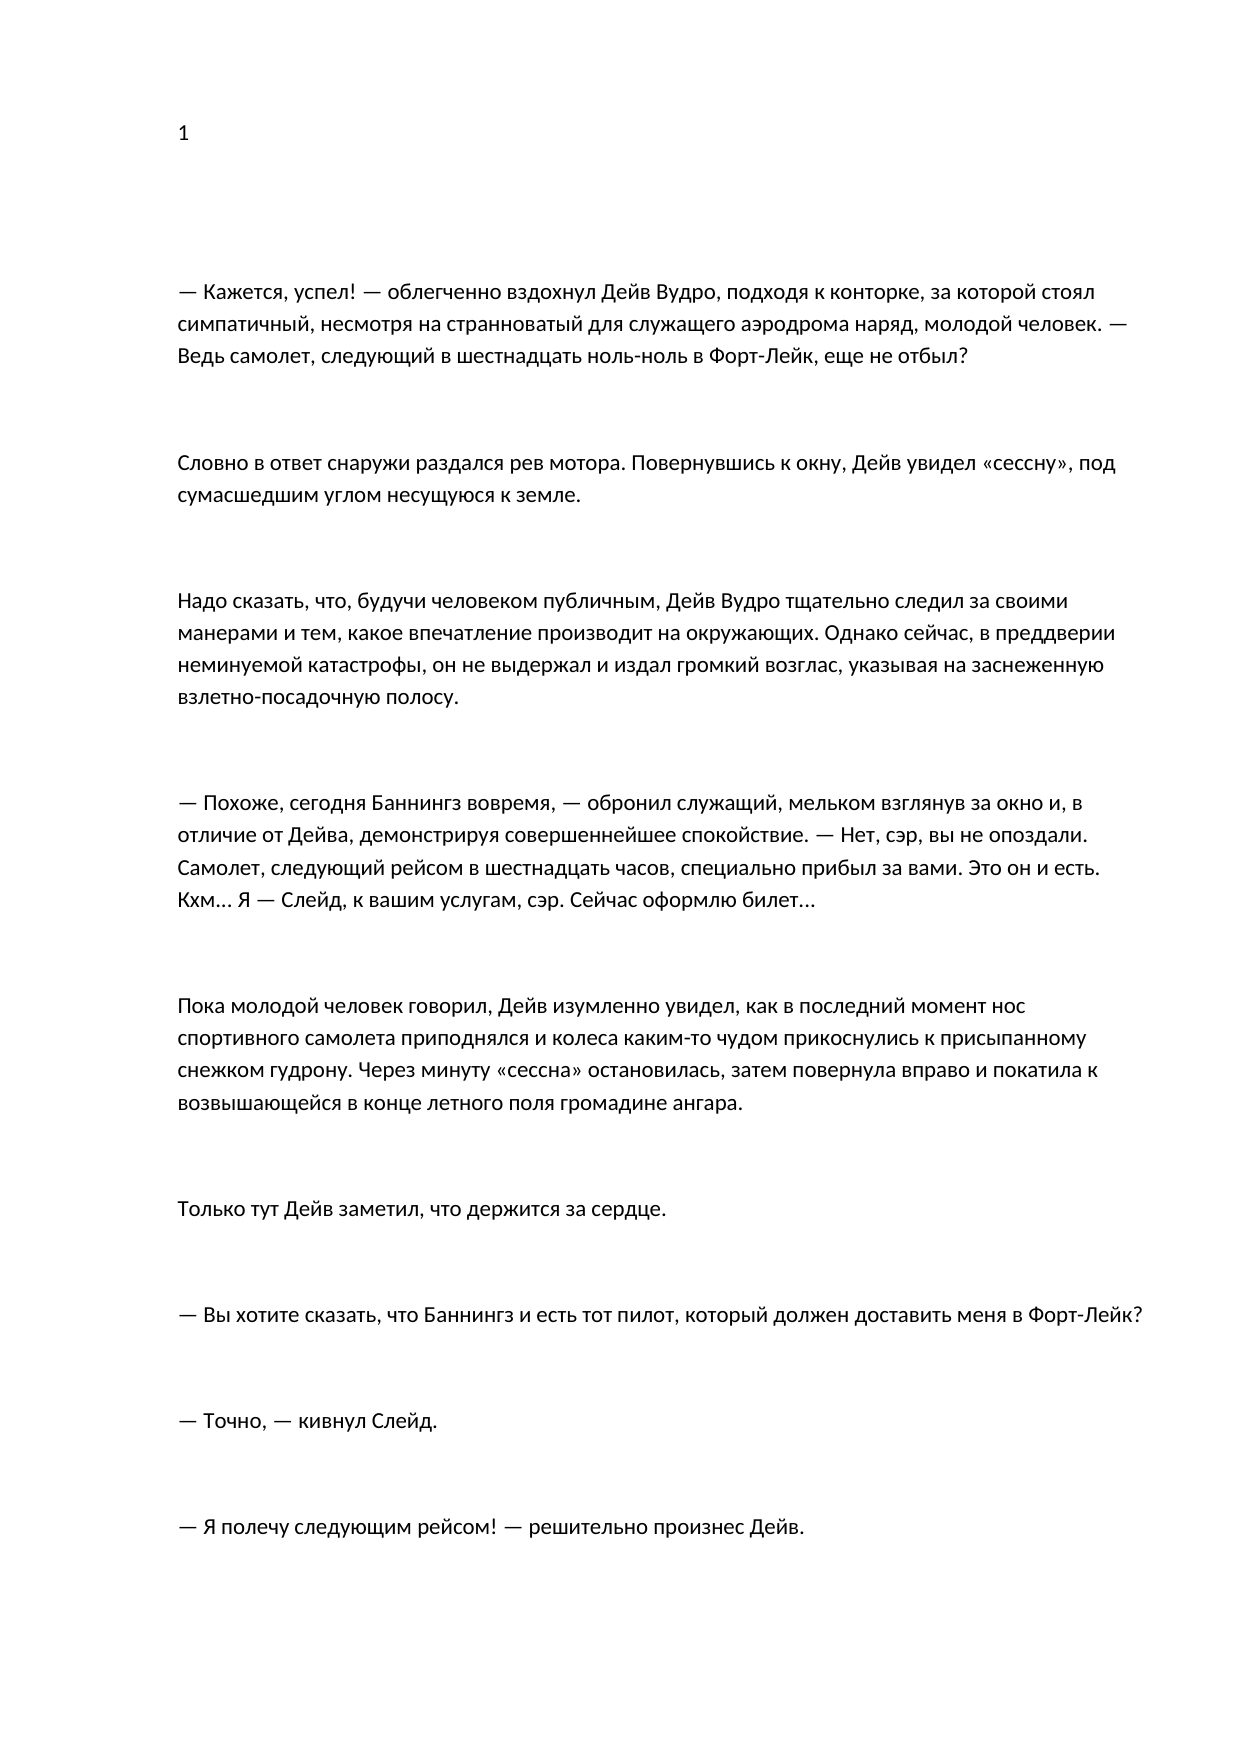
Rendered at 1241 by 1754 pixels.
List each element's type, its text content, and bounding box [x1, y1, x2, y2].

text — Точно, — кивнул Слейд. [177, 1406, 1152, 1434]
text — Я полечу следующим рейсом! — решительно произнес Дейв. [177, 1512, 1152, 1540]
text — Кажется, успел! — облегченно вздохнул Дейв Вудро, подходя к конторке, за которой стоял симпатичный, несмотря на странноватый для служащего аэродрома наряд, молодой человек. — Ведь самолет, следующий в шестнадцать ноль-ноль в Форт-Лейк, еще не отбыл? [177, 277, 1152, 369]
text Надо сказать, что, будучи человеком публичным, Дейв Вудро тщательно следил за своими манерами и тем, какое впечатление производит на окружающих. Однако сейчас, в преддверии неминуемой катастрофы, он не выдержал и издал громкий возглас, указывая на заснеженную взлетно-посадочную полосу. [177, 586, 1152, 710]
text Пока молодой человек говорил, Дейв изумленно увидел, как в последний момент нос спортивного самолета приподнялся и колеса каким-то чудом прикоснулись к присыпанному снежком гудрону. Через минуту «сессна» остановилась, затем повернула вправо и покатила к возвышающейся в конце летного поля громадине ангара. [177, 991, 1152, 1116]
text — Вы хотите сказать, что Баннингз и есть тот пилот, который должен доставить меня в Форт-Лейк? [177, 1300, 1152, 1328]
text Только тут Дейв заметил, что держится за сердце. [177, 1194, 1152, 1222]
text — Похоже, сегодня Баннингз вовремя, — обронил служащий, мельком взглянув за окно и, в отличие от Дейва, демонстрируя совершеннейшее спокойствие. — Нет, сэр, вы не опоздали. Самолет, следующий рейсом в шестнадцать часов, специально прибыл за вами. Это он и есть. Кхм... Я — Слейд, к вашим услугам, сэр. Сейчас оформлю билет... [177, 788, 1152, 913]
text 1 [177, 118, 1152, 146]
text Словно в ответ снаружи раздался рев мотора. Повернувшись к окну, Дейв увидел «сессну», под сумасшедшим углом несущуюся к земле. [177, 448, 1152, 508]
